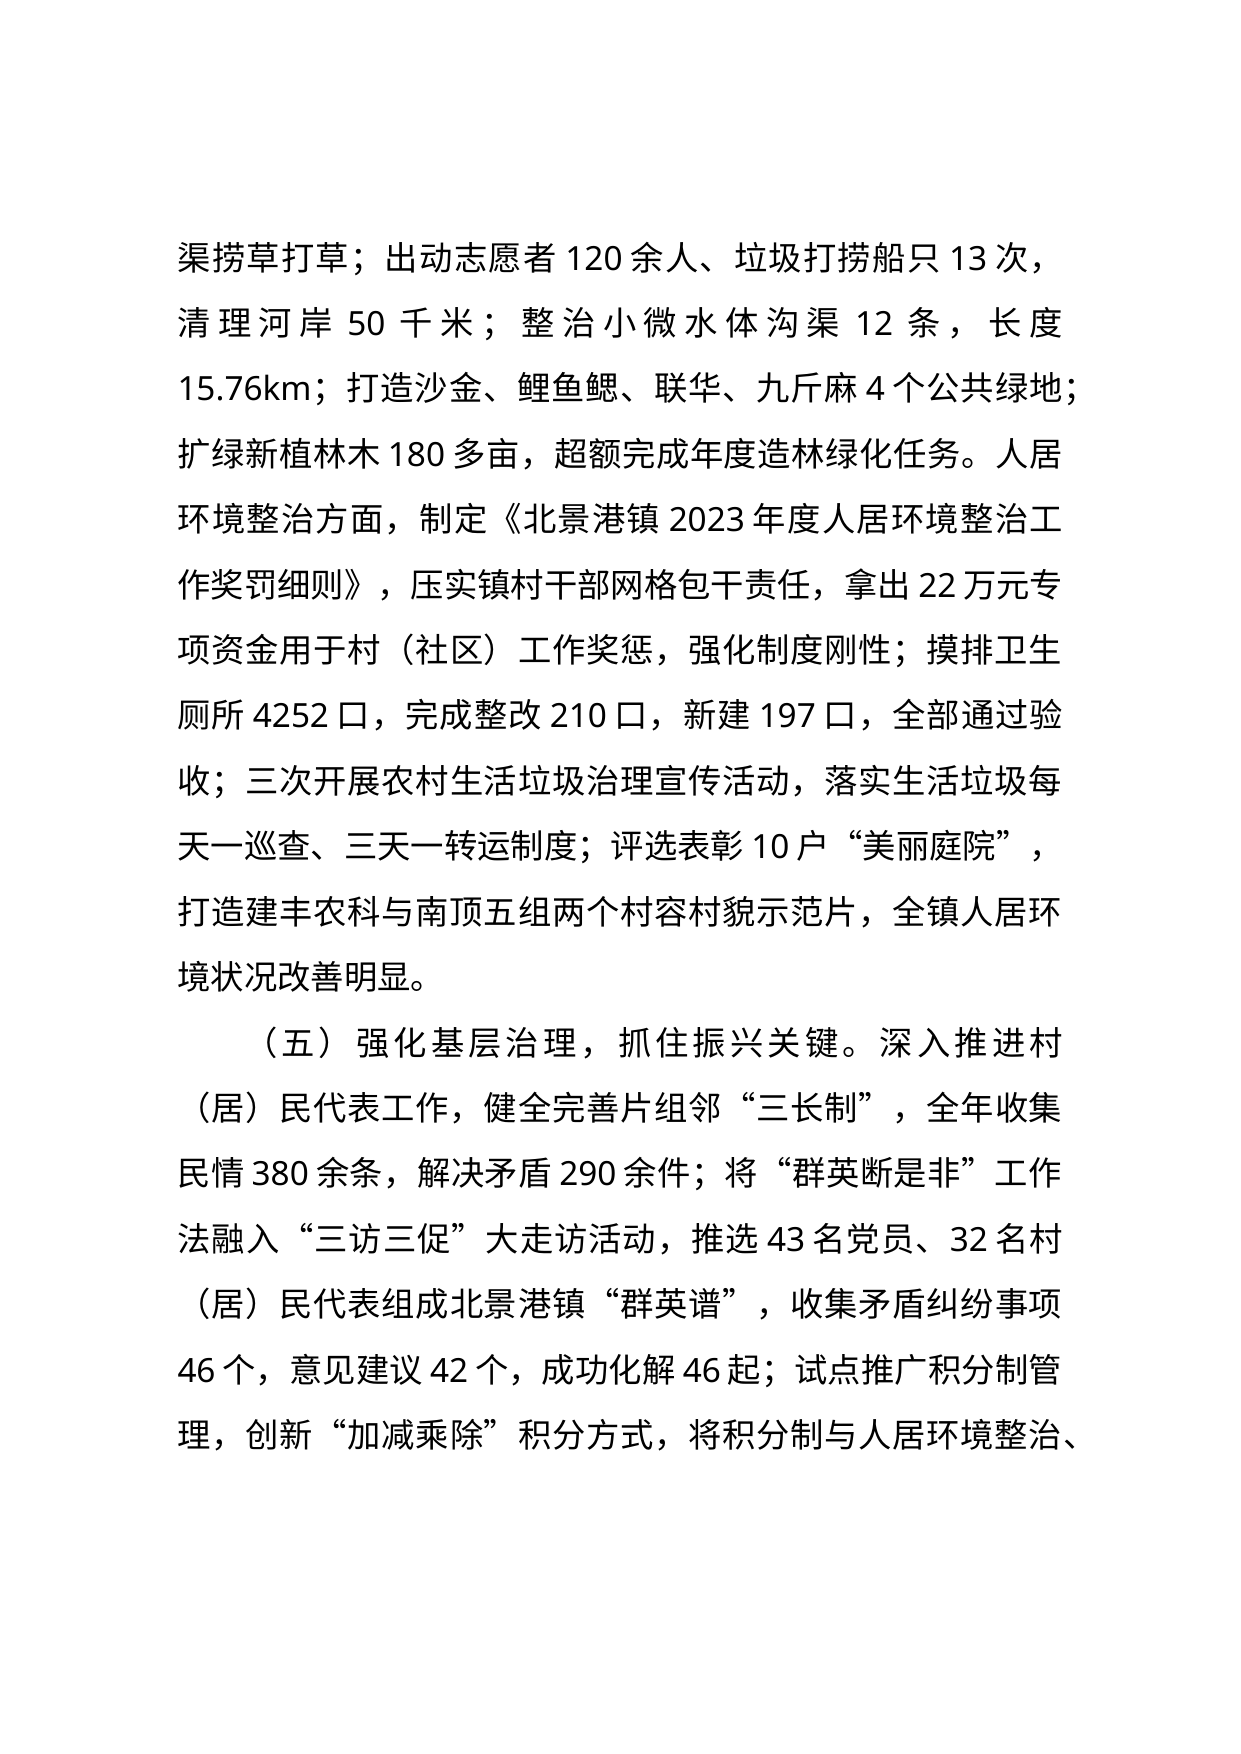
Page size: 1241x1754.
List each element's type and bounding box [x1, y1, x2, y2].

text [177, 223, 1063, 1008]
text [177, 1008, 1063, 1466]
